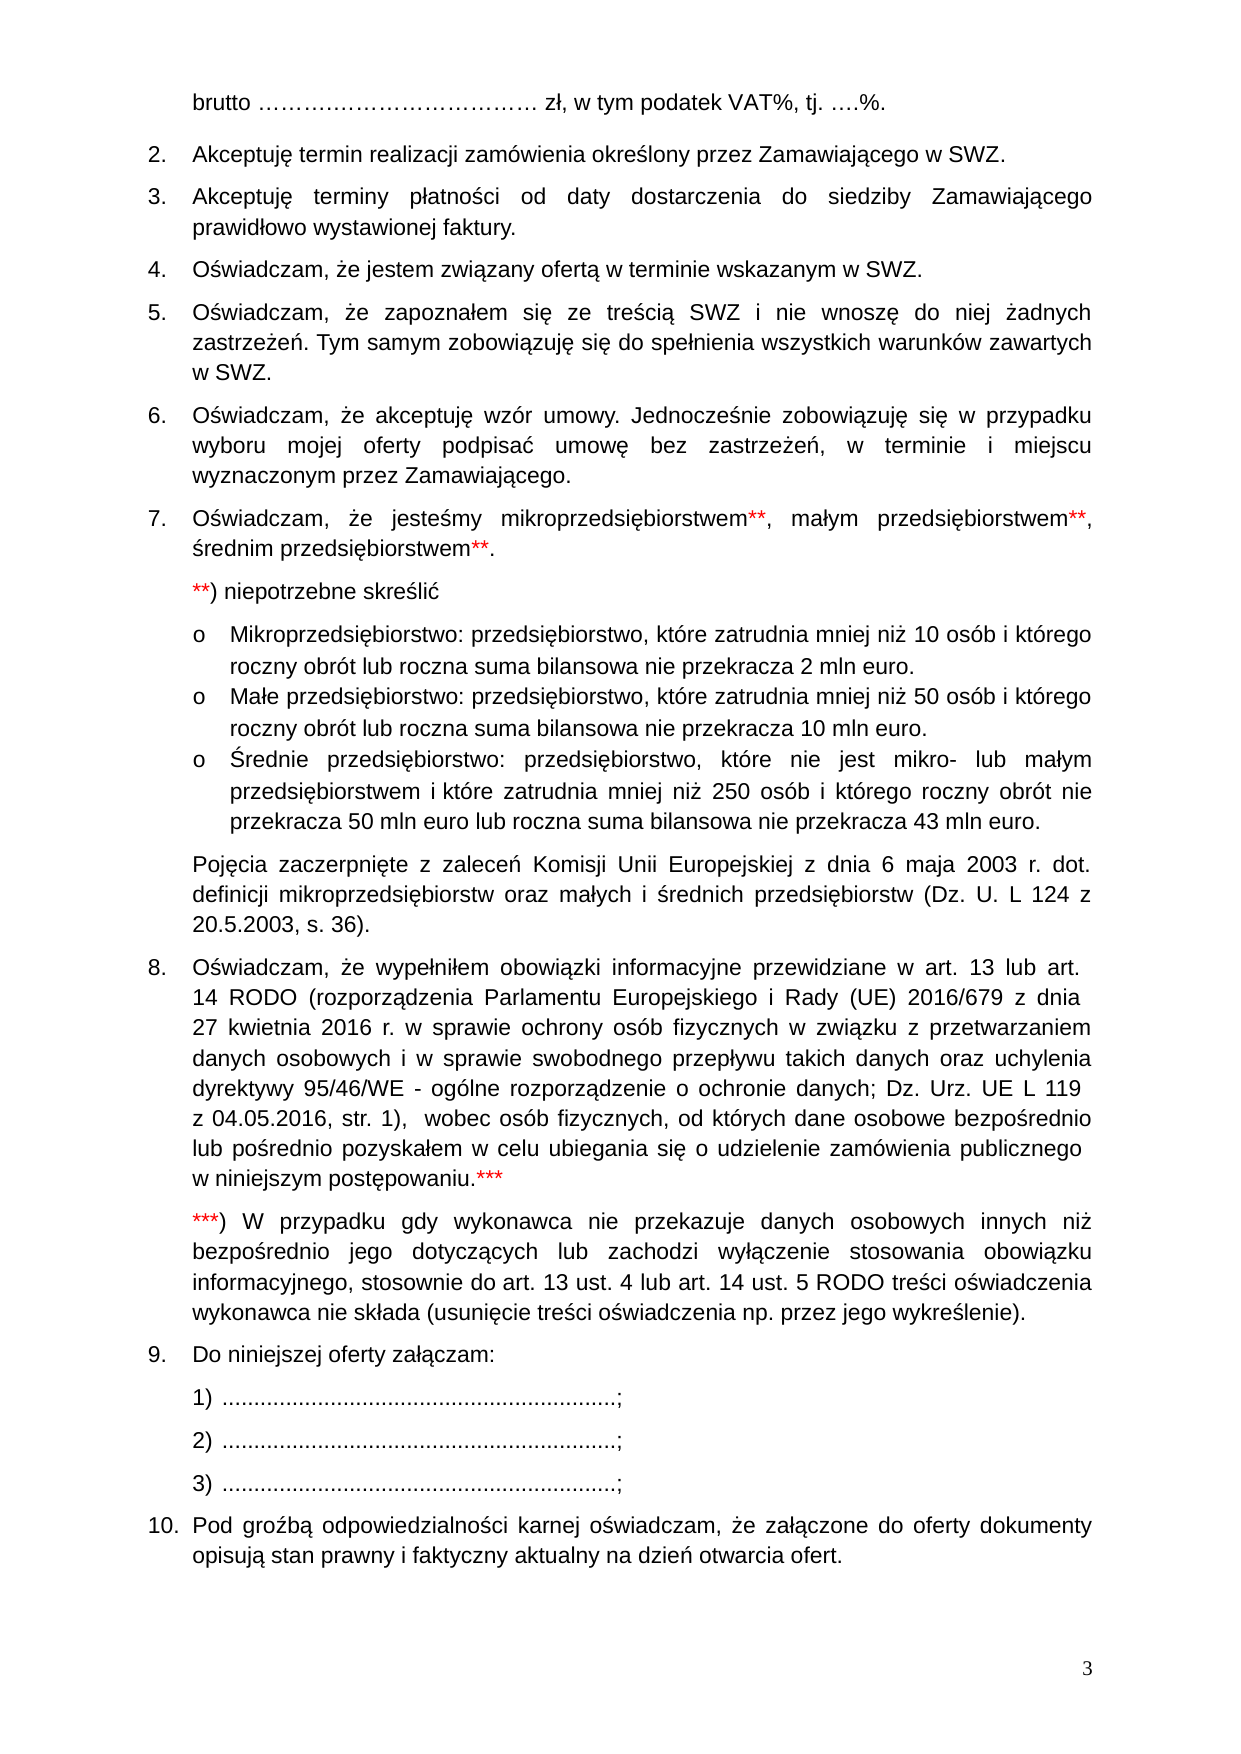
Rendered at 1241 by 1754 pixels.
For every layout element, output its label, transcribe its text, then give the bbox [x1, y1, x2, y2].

list Akceptuję termin realizacji zamówienia określony przez Zamawiającego w SWZ. [148, 141, 1092, 167]
text **) niepotrzebne skreślić [192, 578, 1092, 604]
list Oświadczam, że jestem związany ofertą w terminie wskazanym w SWZ. [148, 256, 1092, 283]
text 2) ..............................................................; [192, 1427, 1092, 1453]
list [192, 89, 1092, 115]
list Akceptuję terminy płatności od daty dostarczenia do siedziby Zamawiającego prawidłowo wystawionej faktury. [148, 183, 1092, 240]
list Pod groźbą odpowiedzialności karnej oświadczam, że załączone do oferty dokumenty opisują stan prawny i faktyczny aktualny na dzień otwarcia ofert. [148, 1512, 1092, 1569]
text 3) ..............................................................; [192, 1469, 1092, 1496]
list Małe przedsiębiorstwo: przedsiębiorstwo, które zatrudnia mniej niż 50 osób i którego roczny obrót lub roczna suma bilansowa nie przekracza 10 mln euro. [192, 683, 1092, 742]
list Oświadczam, że wypełniłem obowiązki informacyjne przewidziane w art. 13 lub art. 14 RODO (rozporządzenia Parlamentu Europejskiego i Rady (UE) 2016/679 z dnia 27 kwietnia 2016 r. w sprawie ochrony osób fizycznych w związku z przetwarzaniem danych osobowych i w sprawie swobodnego przepływu takich danych oraz uchylenia dyrektywy 95/46/WE - ogólne rozporządzenie o ochronie danych; Dz. Urz. UE L 119 z 04.05.2016, str. 1), wobec osób fizycznych, od których dane osobowe bezpośrednio lub pośrednio pozyskałem w celu ubiegania się o udzielenie zamówienia publicznego w niniejszym postępowaniu.*** [148, 954, 1092, 1192]
text ***) W przypadku gdy wykonawca nie przekazuje danych osobowych innych niż bezpośrednio jego dotyczących lub zachodzi wyłączenie stosowania obowiązku informacyjnego, stosownie do art. 13 ust. 4 lub art. 14 ust. 5 RODO treści oświadczenia wykonawca nie składa (usunięcie treści oświadczenia np. przez jego wykreślenie). [192, 1208, 1092, 1325]
list Oświadczam, że akceptuję wzór umowy. Jednocześnie zobowiązuję się w przypadku wyboru mojej oferty podpisać umowę bez zastrzeżeń, w terminie i miejscu wyznaczonym przez Zamawiającego. [148, 402, 1092, 489]
text 1) ..............................................................; [192, 1384, 1092, 1410]
list Mikroprzedsiębiorstwo: przedsiębiorstwo, które zatrudnia mniej niż 10 osób i którego roczny obrót lub roczna suma bilansowa nie przekracza 2 mln euro. [192, 621, 1092, 679]
text Pojęcia zaczerpnięte z zaleceń Komisji Unii Europejskiej z dnia 6 maja 2003 r. dot. definicji mikroprzedsiębiorstw oraz małych i średnich przedsiębiorstw (Dz. U. L 124 z 20.5.2003, s. 36). [192, 851, 1092, 937]
list Do niniejszej oferty załączam: [148, 1341, 1092, 1368]
list Oświadczam, że jesteśmy mikroprzedsiębiorstwem**, małym przedsiębiorstwem**, średnim przedsiębiorstwem**. [148, 505, 1092, 562]
list Oświadczam, że zapoznałem się ze treścią SWZ i nie wnoszę do niej żadnych zastrzeżeń. Tym samym zobowiązuję się do spełnienia wszystkich warunków zawartych w SWZ. [148, 299, 1092, 386]
list Średnie przedsiębiorstwo: przedsiębiorstwo, które nie jest mikro- lub małym przedsiębiorstwem i które zatrudnia mniej niż 250 osób i którego roczny obrót nie przekracza 50 mln euro lub roczna suma bilansowa nie przekracza 43 mln euro. [192, 746, 1092, 834]
